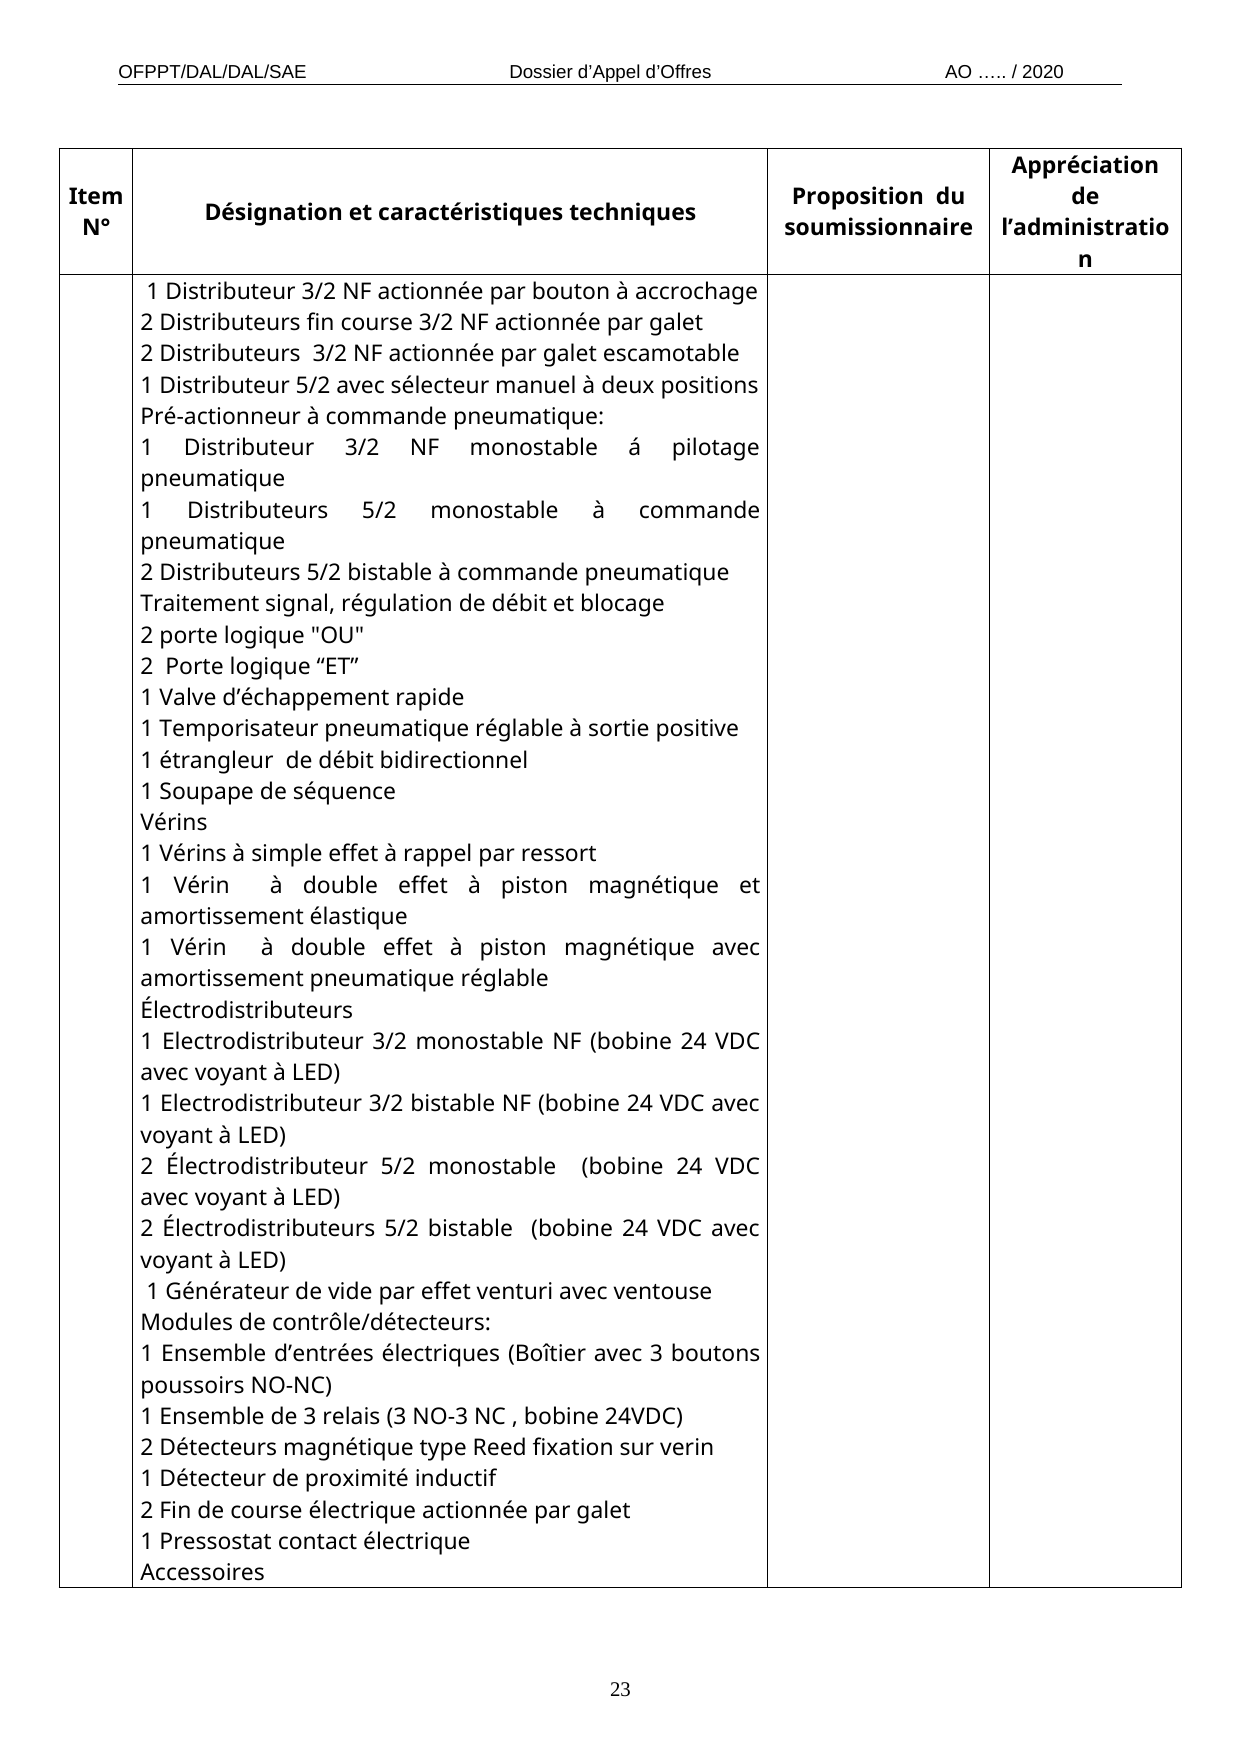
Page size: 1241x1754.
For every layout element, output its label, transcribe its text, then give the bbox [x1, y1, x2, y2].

table_cell [990, 275, 1181, 1587]
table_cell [768, 275, 989, 1587]
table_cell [133, 275, 767, 1587]
table_header Proposition du soumissionnaire [768, 149, 989, 274]
table_cell 1 [60, 275, 132, 1587]
table_header Item N° [60, 149, 132, 274]
table_header Désignation et caractéristiques techniques [133, 149, 767, 274]
table_header Appréciation de l’administration [990, 149, 1181, 274]
